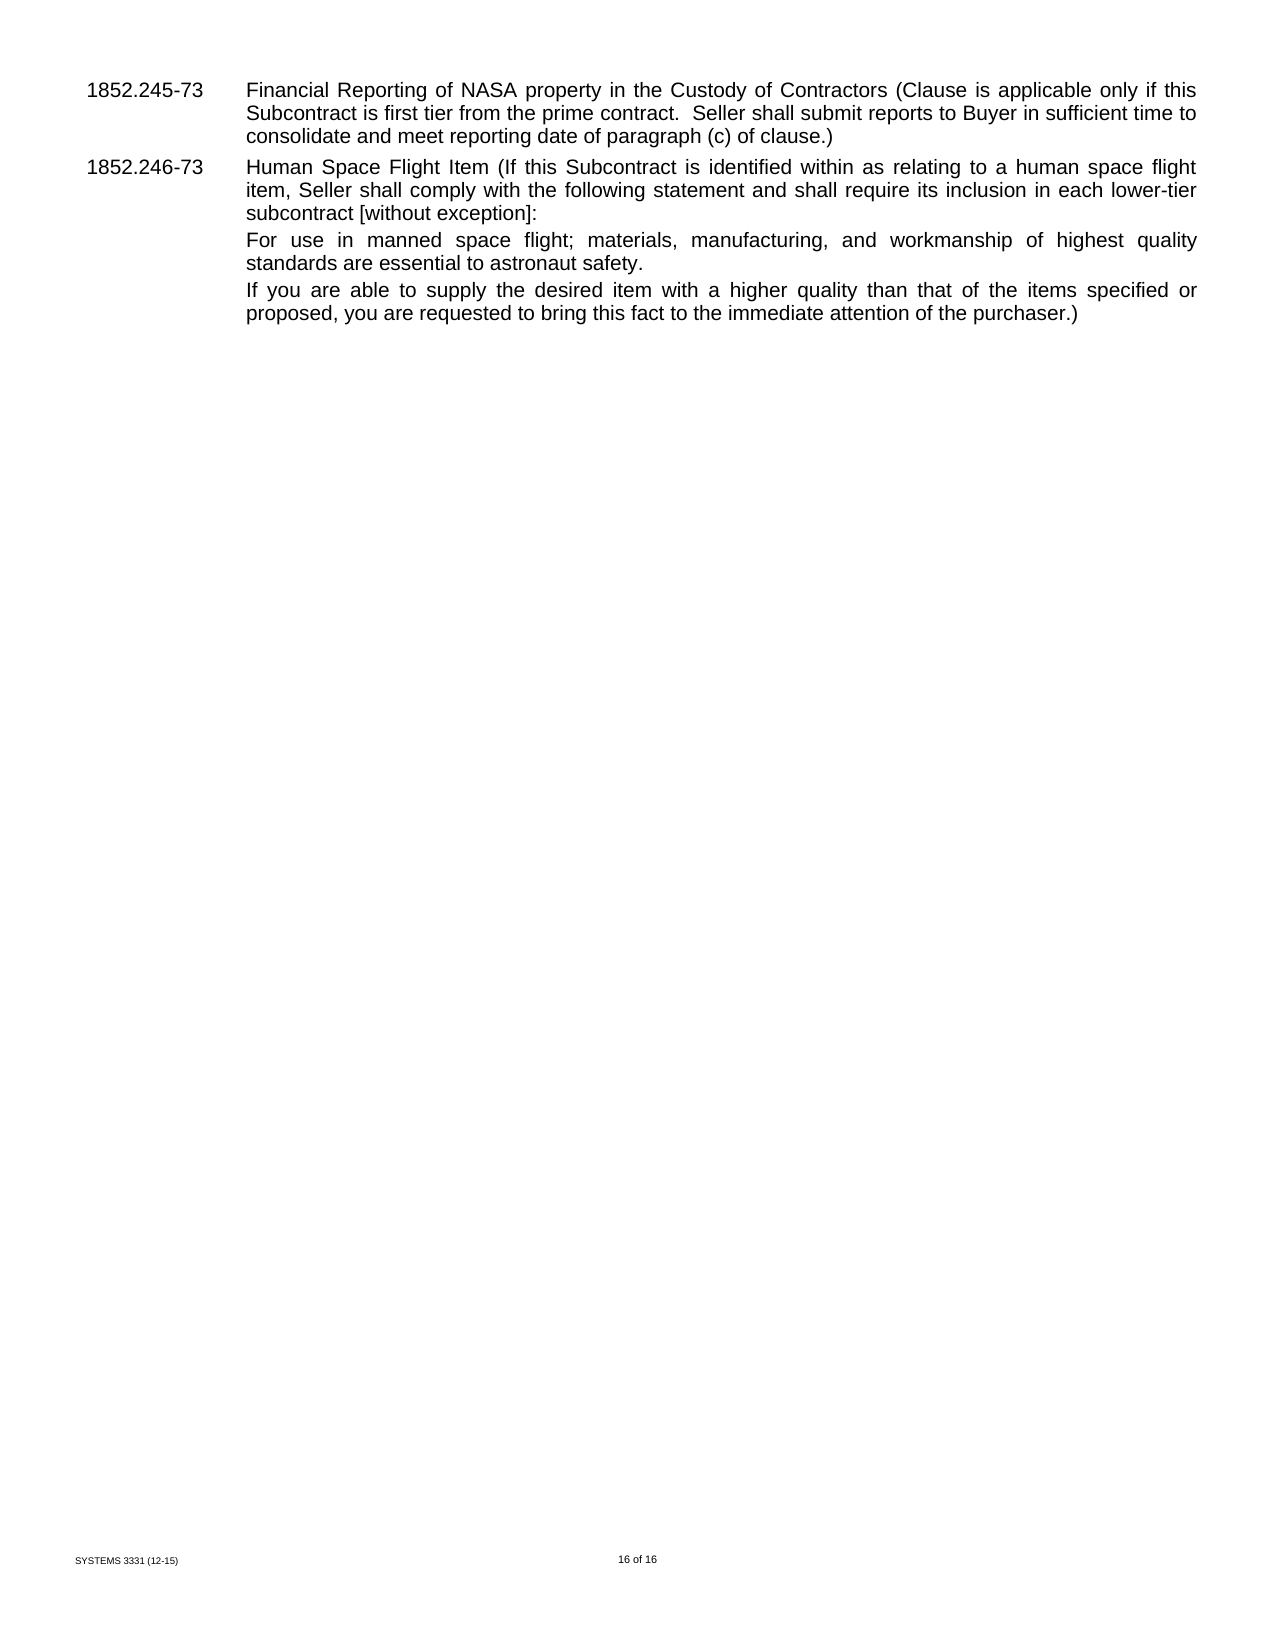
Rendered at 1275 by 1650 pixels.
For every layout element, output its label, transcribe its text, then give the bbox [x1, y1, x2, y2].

table_cell 1852.245-73 [75, 75, 234, 152]
table_cell Human Space Flight Item (If this Subcontract is identified within as relating to a human space flight item, Seller shall comply with the following statement and shall require its inclusion in each lower-tier subcontract [without exception]: For use in manned space flight; materials, manufacturing, and workmanship of highest quality standards are essential to astronaut safety. If you are able to supply the desired item with a higher quality than that of the items specified or proposed, you are requested to bring this fact to the immediate attention of the purchaser.) [235, 152, 1209, 338]
table_cell 1852.246-73 [75, 152, 234, 338]
table_cell Financial Reporting of NASA property in the Custody of Contractors (Clause is applicable only if this Subcontract is first tier from the prime contract. Seller shall submit reports to Buyer in sufficient time to consolidate and meet reporting date of paragraph (c) of clause.) [235, 75, 1209, 152]
